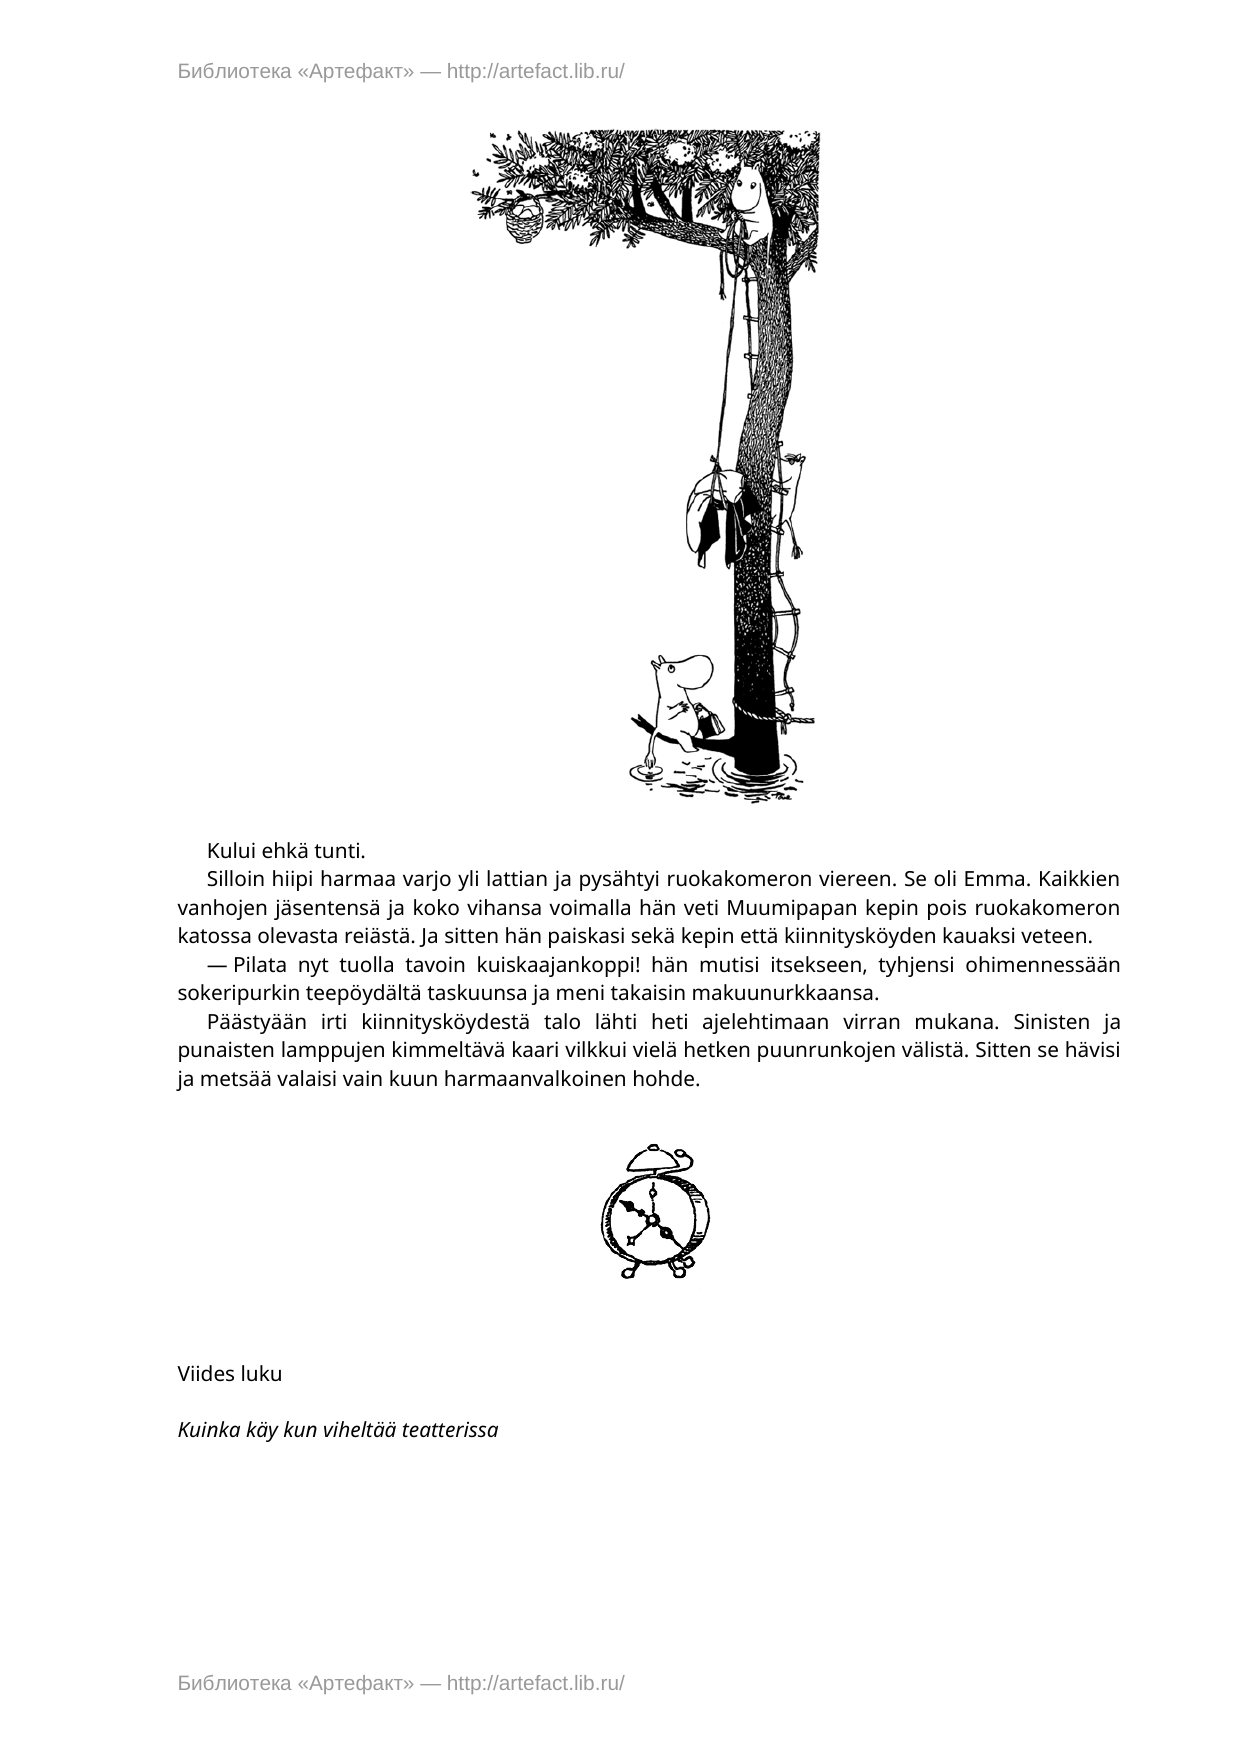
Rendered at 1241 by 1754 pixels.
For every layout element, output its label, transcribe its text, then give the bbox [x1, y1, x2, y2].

text Kuinka käy kun viheltää teatterissa [177, 1416, 1122, 1444]
text Kului ehkä tunti. [177, 836, 1122, 864]
text — Pilata nyt tuolla tavoin kuiskaajankoppi! hän mutisi itsekseen, tyhjensi ohimennessään sokeripurkin teepöydältä taskuunsa ja meni takaisin makuunurkkaansa. [177, 950, 1122, 1007]
text Viides luku [177, 1359, 1122, 1387]
text Silloin hiipi harmaa varjo yli lattian ja pysähtyi ruokakomeron viereen. Se oli Emma. Kaikkien vanhojen jäsentensä ja koko vihansa voimalla hän veti Muumipapan kepin pois ruokakomeron katossa olevasta reiästä. Ja sitten hän paiskasi sekä kepin että kiinnitysköyden kauaksi veteen. [177, 864, 1122, 950]
text Päästyään irti kiinnitysköydestä talo lähti heti ajelehtimaan virran mukana. Sinisten ja punaisten lamppujen kimmeltävä kaari vilkkui vielä hetken puunrunkojen välistä. Sitten se hävisi ja metsää valaisi vain kuun harmaanvalkoinen hohde. [177, 1007, 1122, 1092]
picture [393, 118, 906, 808]
picture [564, 1120, 735, 1302]
